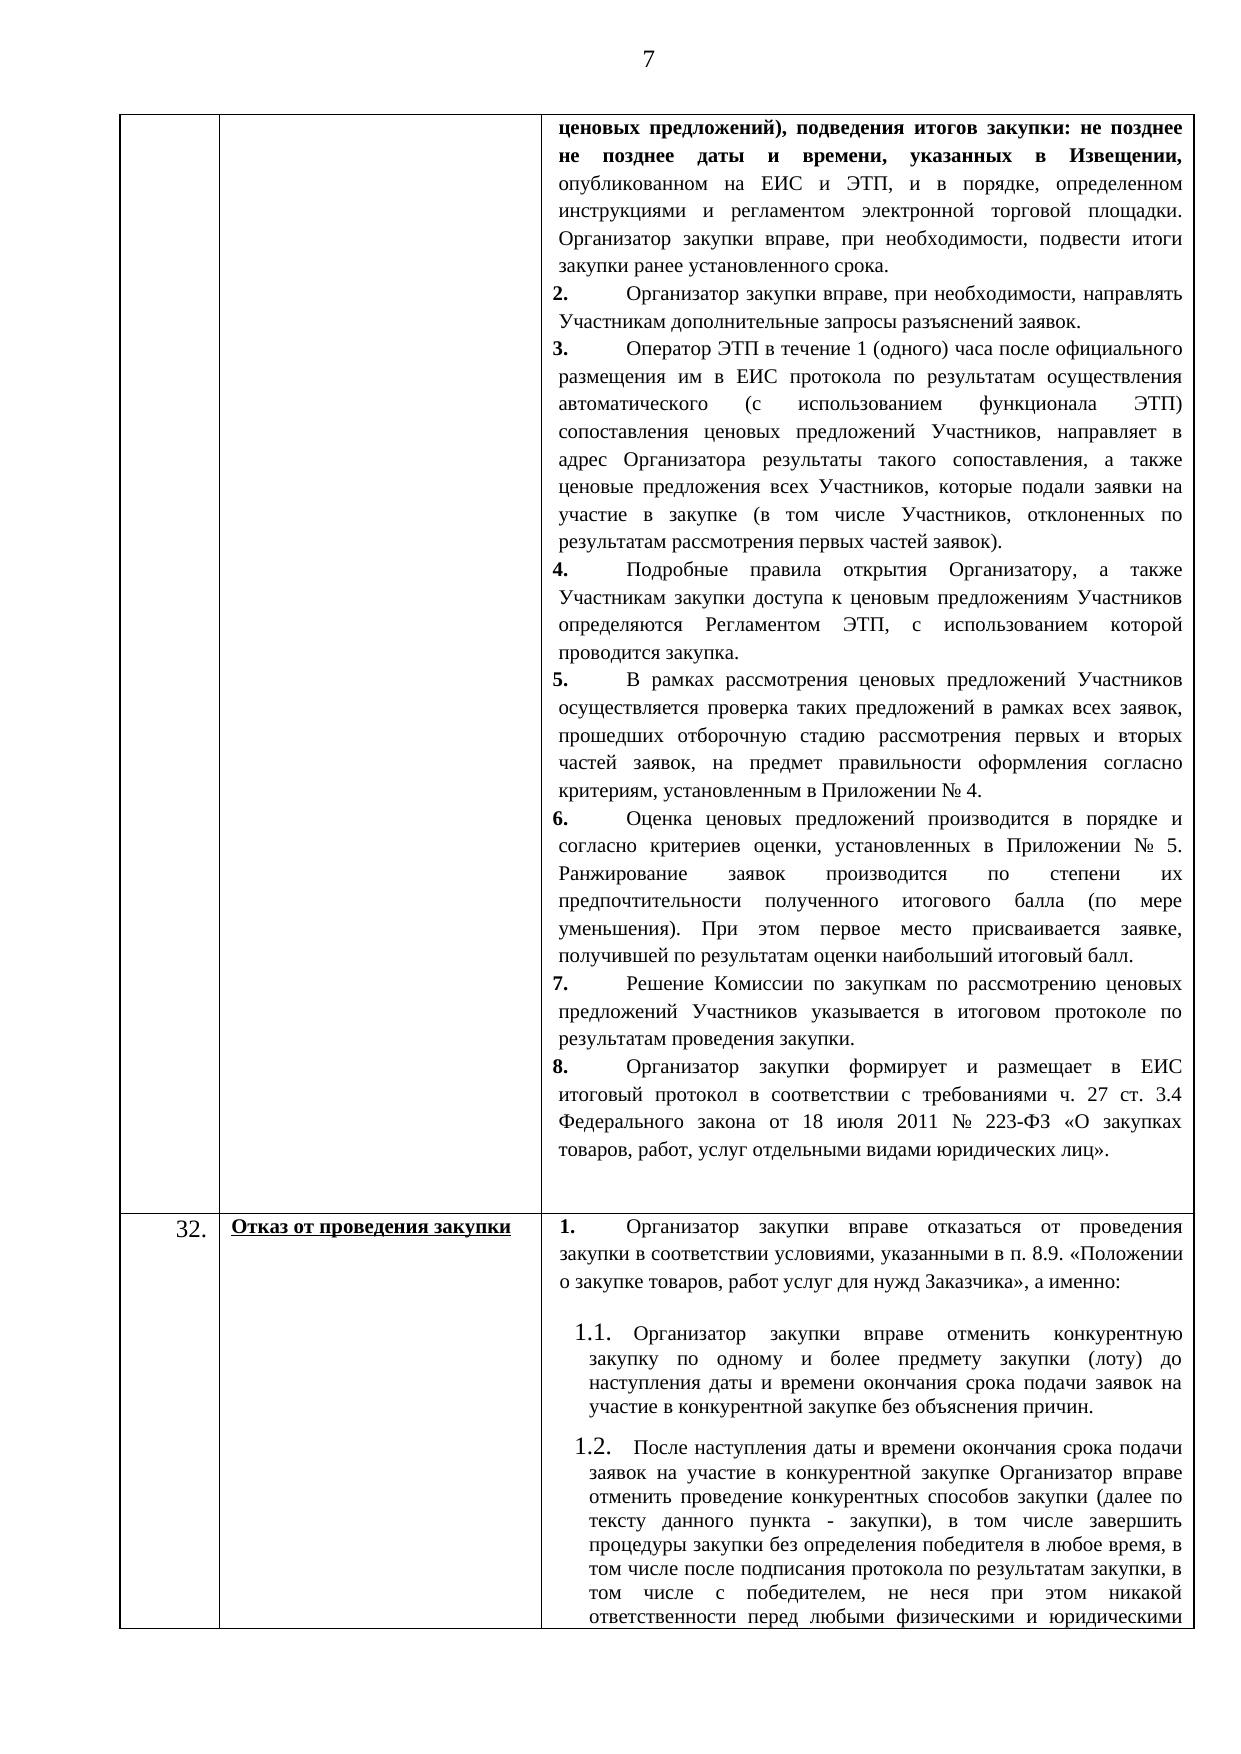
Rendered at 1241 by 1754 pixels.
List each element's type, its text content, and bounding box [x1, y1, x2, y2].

table_cell [121, 115, 219, 1213]
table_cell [542, 1214, 1193, 1628]
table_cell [220, 115, 541, 1213]
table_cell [220, 1214, 541, 1628]
table_cell [121, 1214, 219, 1628]
